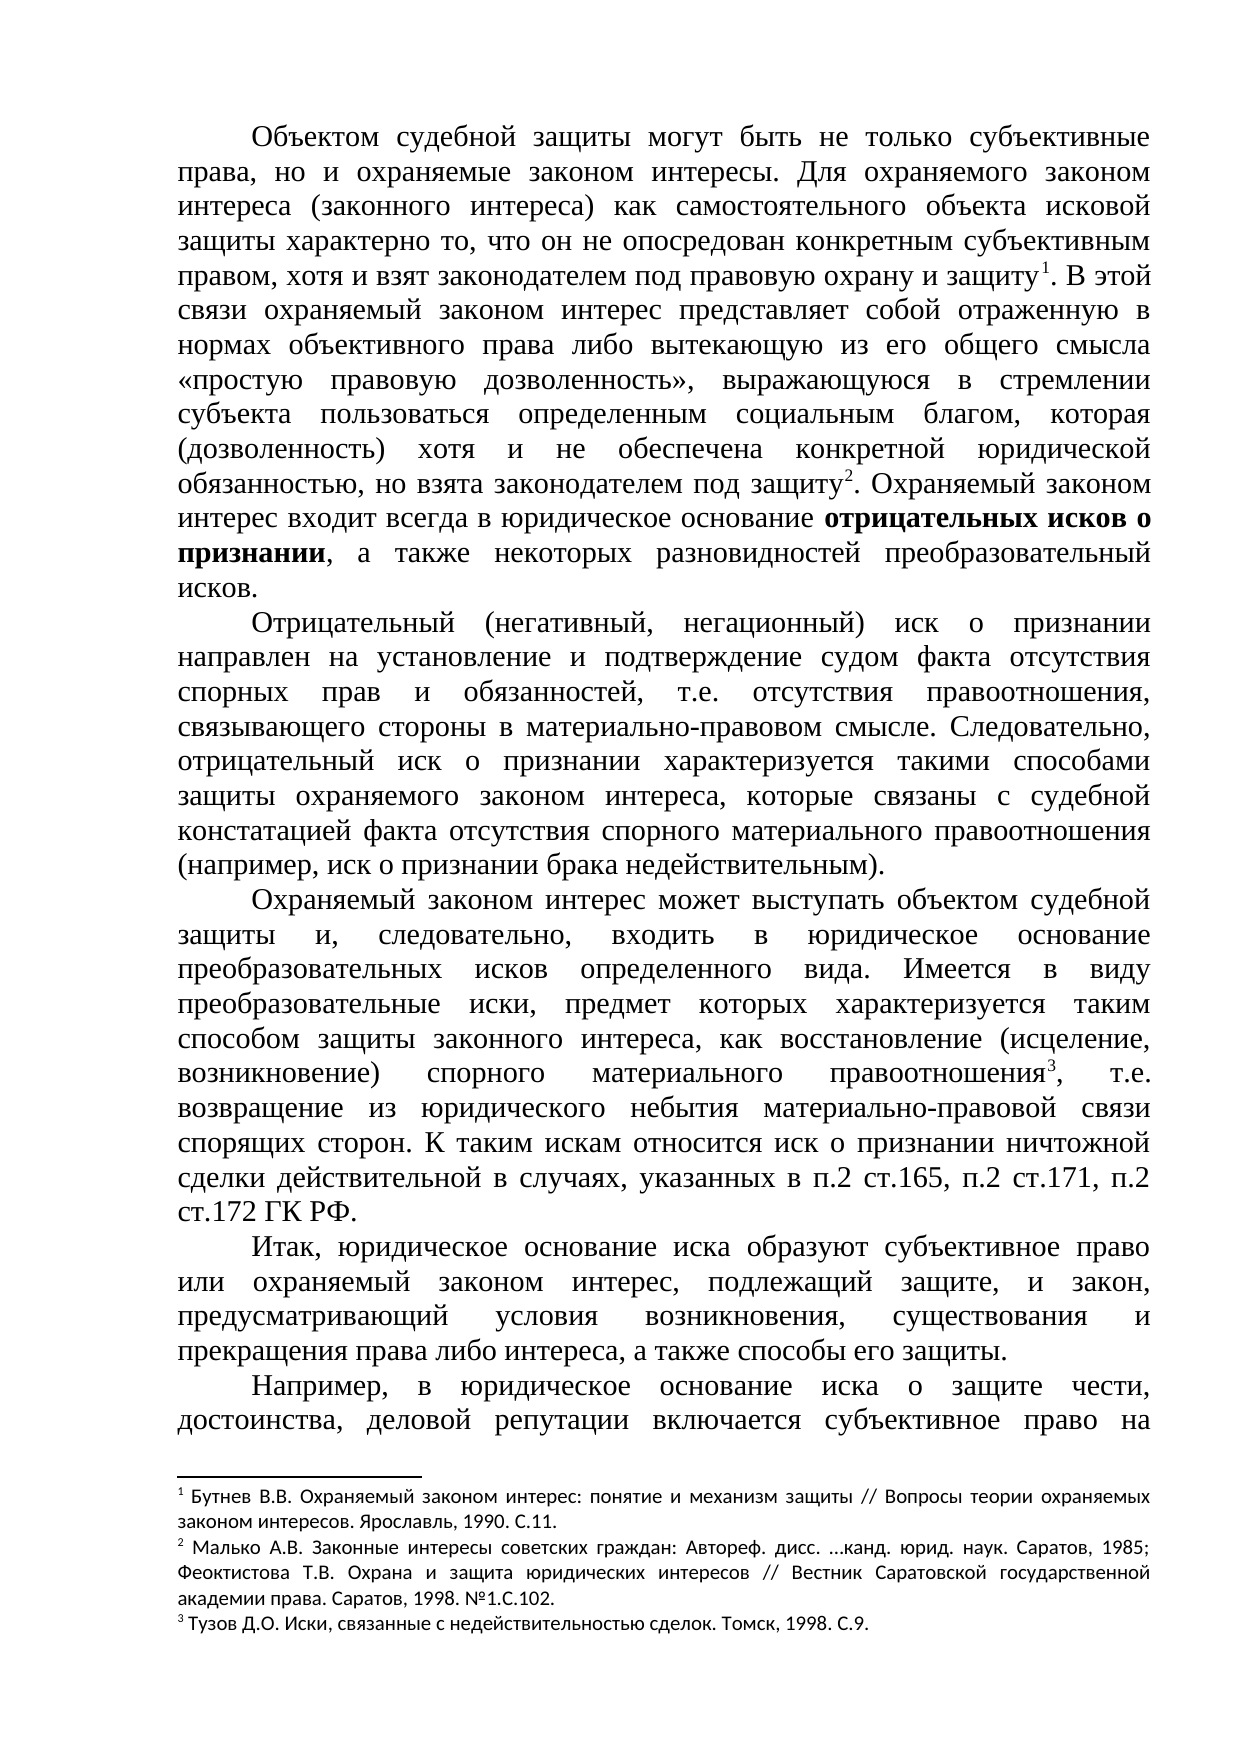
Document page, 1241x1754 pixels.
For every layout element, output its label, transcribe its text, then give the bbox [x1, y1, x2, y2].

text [177, 1367, 1152, 1436]
text Отрицательный (негативный, негационный) иск о признании направлен на установление и подтверждение судом факта отсутствия спорных прав и обязанностей, т.е. отсутствия правоотношения, связывающего стороны в материально-правовом смысле. Следовательно, отрицательный иск о признании характеризуется такими способами защиты охраняемого законом интереса, которые связаны с судебной констатацией факта отсутствия спорного материального правоотношения (например, иск о признании брака недействительным). [177, 604, 1152, 881]
text Итак, юридическое основание иска образуют субъективное право или охраняемый законом интерес, подлежащий защите, и закон, предусматривающий условия возникновения, существования и прекращения права либо интереса, а также способы его защиты. [177, 1228, 1152, 1367]
text Объектом судебной защиты могут быть не только субъективные права, но и охраняемые законом интересы. Для охраняемого законом интереса (законного интереса) как самостоятельного объекта исковой защиты характерно то, что он не опосредован конкретным субъективным правом, хотя и взят законодателем под правовую охрану и защиту. В этой связи охраняемый законом интерес представляет собой отраженную в нормах объективного права либо вытекающую из его общего смысла «простую правовую дозволенность», выражающуюся в стремлении субъекта пользоваться определенным социальным благом, которая (дозволенность) хотя и не обеспечена конкретной юридической обязанностью, но взята законодателем под защиту. Охраняемый законом интерес входит всегда в юридическое основание отрицательных исков о признании, а также некоторых разновидностей преобразовательный исков. [177, 118, 1152, 604]
text Охраняемый законом интерес может выступать объектом судебной защиты и, следовательно, входить в юридическое основание преобразовательных исков определенного вида. Имеется в виду преобразовательные иски, предмет которых характеризуется таким способом защиты законного интереса, как восстановление (исцеление, возникновение) спорного материального правоотношения, т.е. возвращение из юридического небытия материально-правовой связи спорящих сторон. К таким искам относится иск о признании ничтожной сделки действительной в случаях, указанных в п.2 ст.165, п.2 ст.171, п.2 ст.172 ГК РФ. [177, 881, 1152, 1228]
